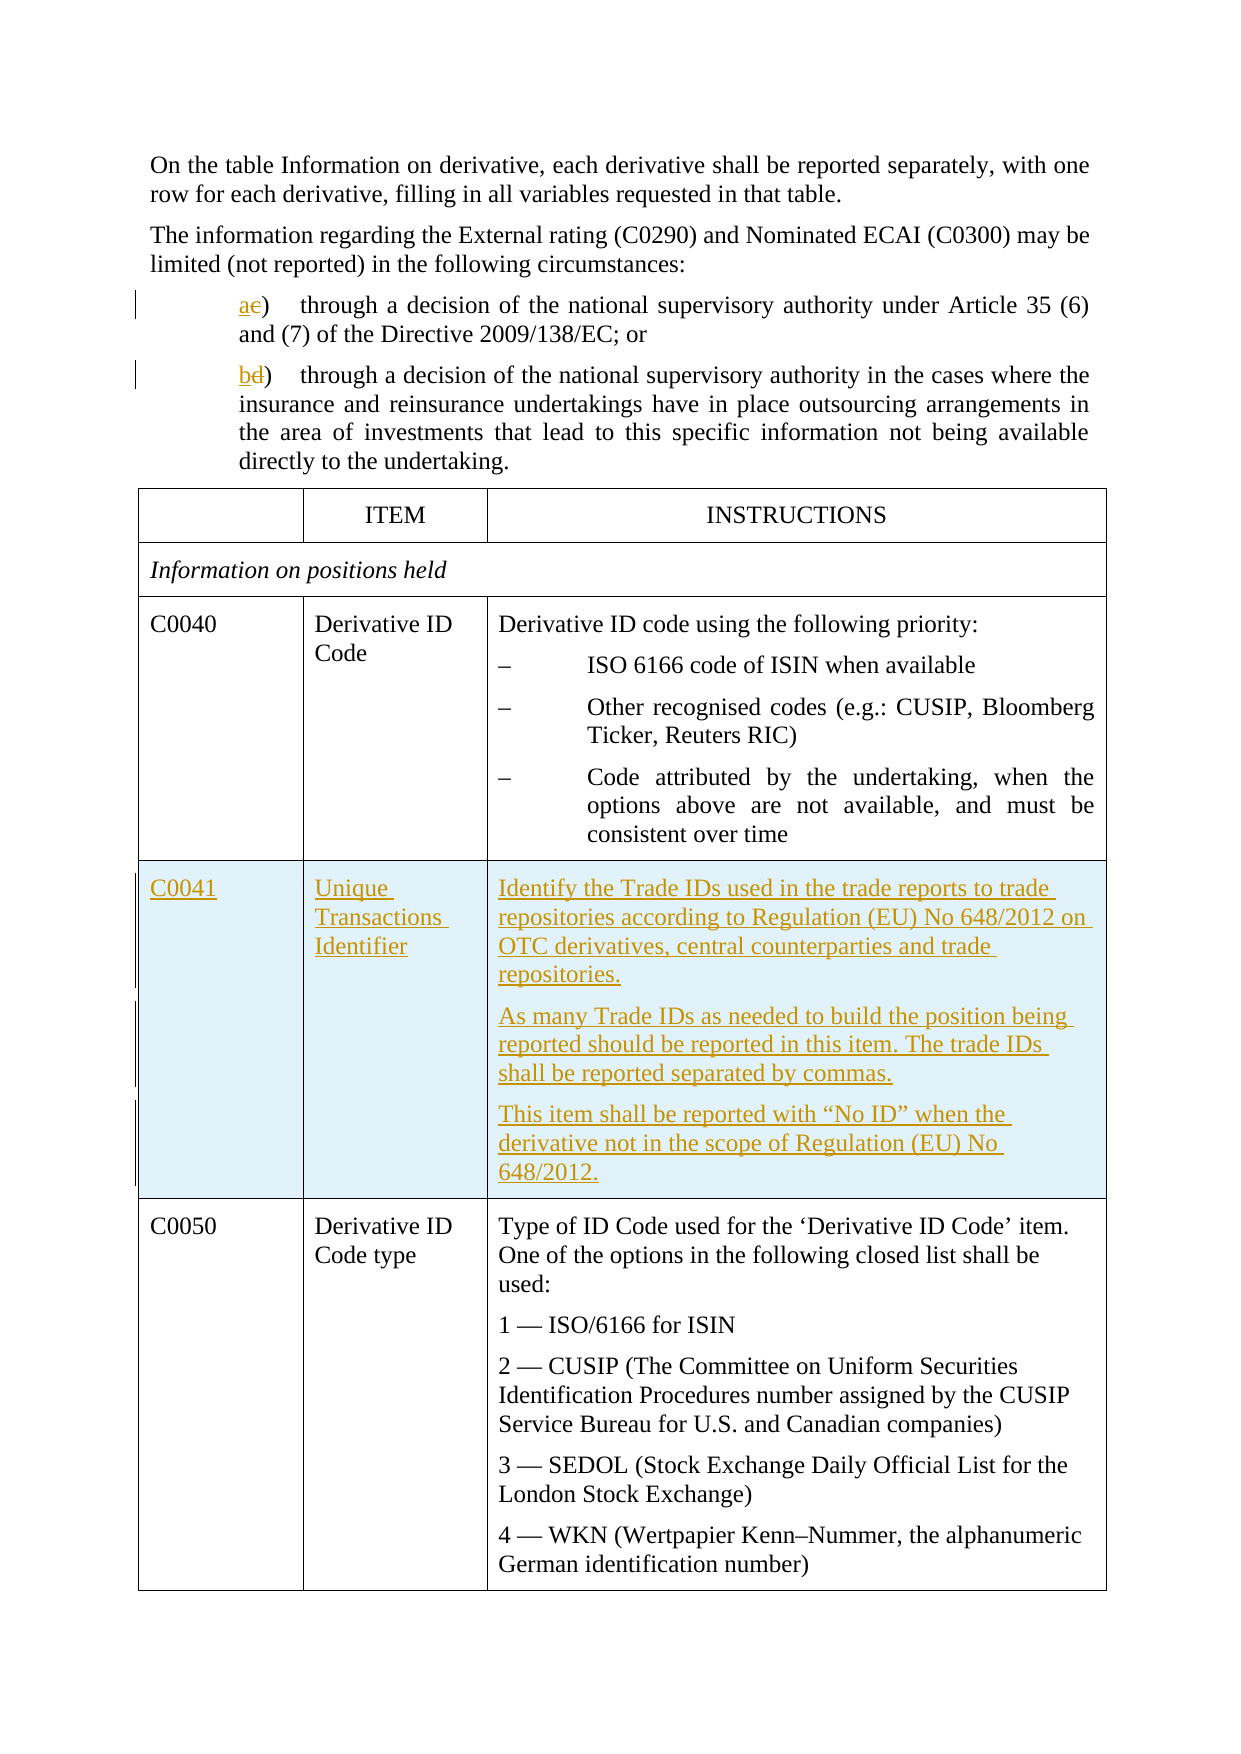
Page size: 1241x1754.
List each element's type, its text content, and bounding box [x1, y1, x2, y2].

table_header INSTRUCTIONS [488, 489, 1106, 542]
text The information regarding the External rating (C0290) and Nominated ECAI (C0300) may be limited (not reported) in the following circumstances: [150, 220, 1090, 277]
text On the table Information on derivative, each derivative shall be reported separately, with one row for each derivative, filling in all variables requested in that table. [150, 150, 1090, 207]
table_cell Derivative ID Code [304, 597, 487, 860]
text ) through a decision of the national supervisory authority in the cases where the insurance and reinsurance undertakings have in place outsourcing arrangements in the area of investments that lead to this specific information not being available directly to the undertaking. [150, 360, 1090, 475]
table_header [139, 489, 303, 542]
table_cell Information on positions held [139, 543, 1106, 596]
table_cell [488, 1199, 1106, 1590]
table_cell C0040 [139, 597, 303, 860]
table_cell C0050 [139, 1199, 303, 1590]
text ) through a decision of the national supervisory authority under Article 35 (6) and (7) of the Directive 2009/138/EC; or [150, 290, 1090, 347]
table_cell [304, 1199, 487, 1590]
table_header ITEM [304, 489, 487, 542]
table_cell Derivative ID code using the following priority: ISO 6166 code of ISIN when available Other recognised codes (e.g.: CUSIP, Bloomberg Ticker, Reuters RIC) Code attributed by the undertaking, when the options above are not available, and must be consistent over time [488, 597, 1106, 860]
